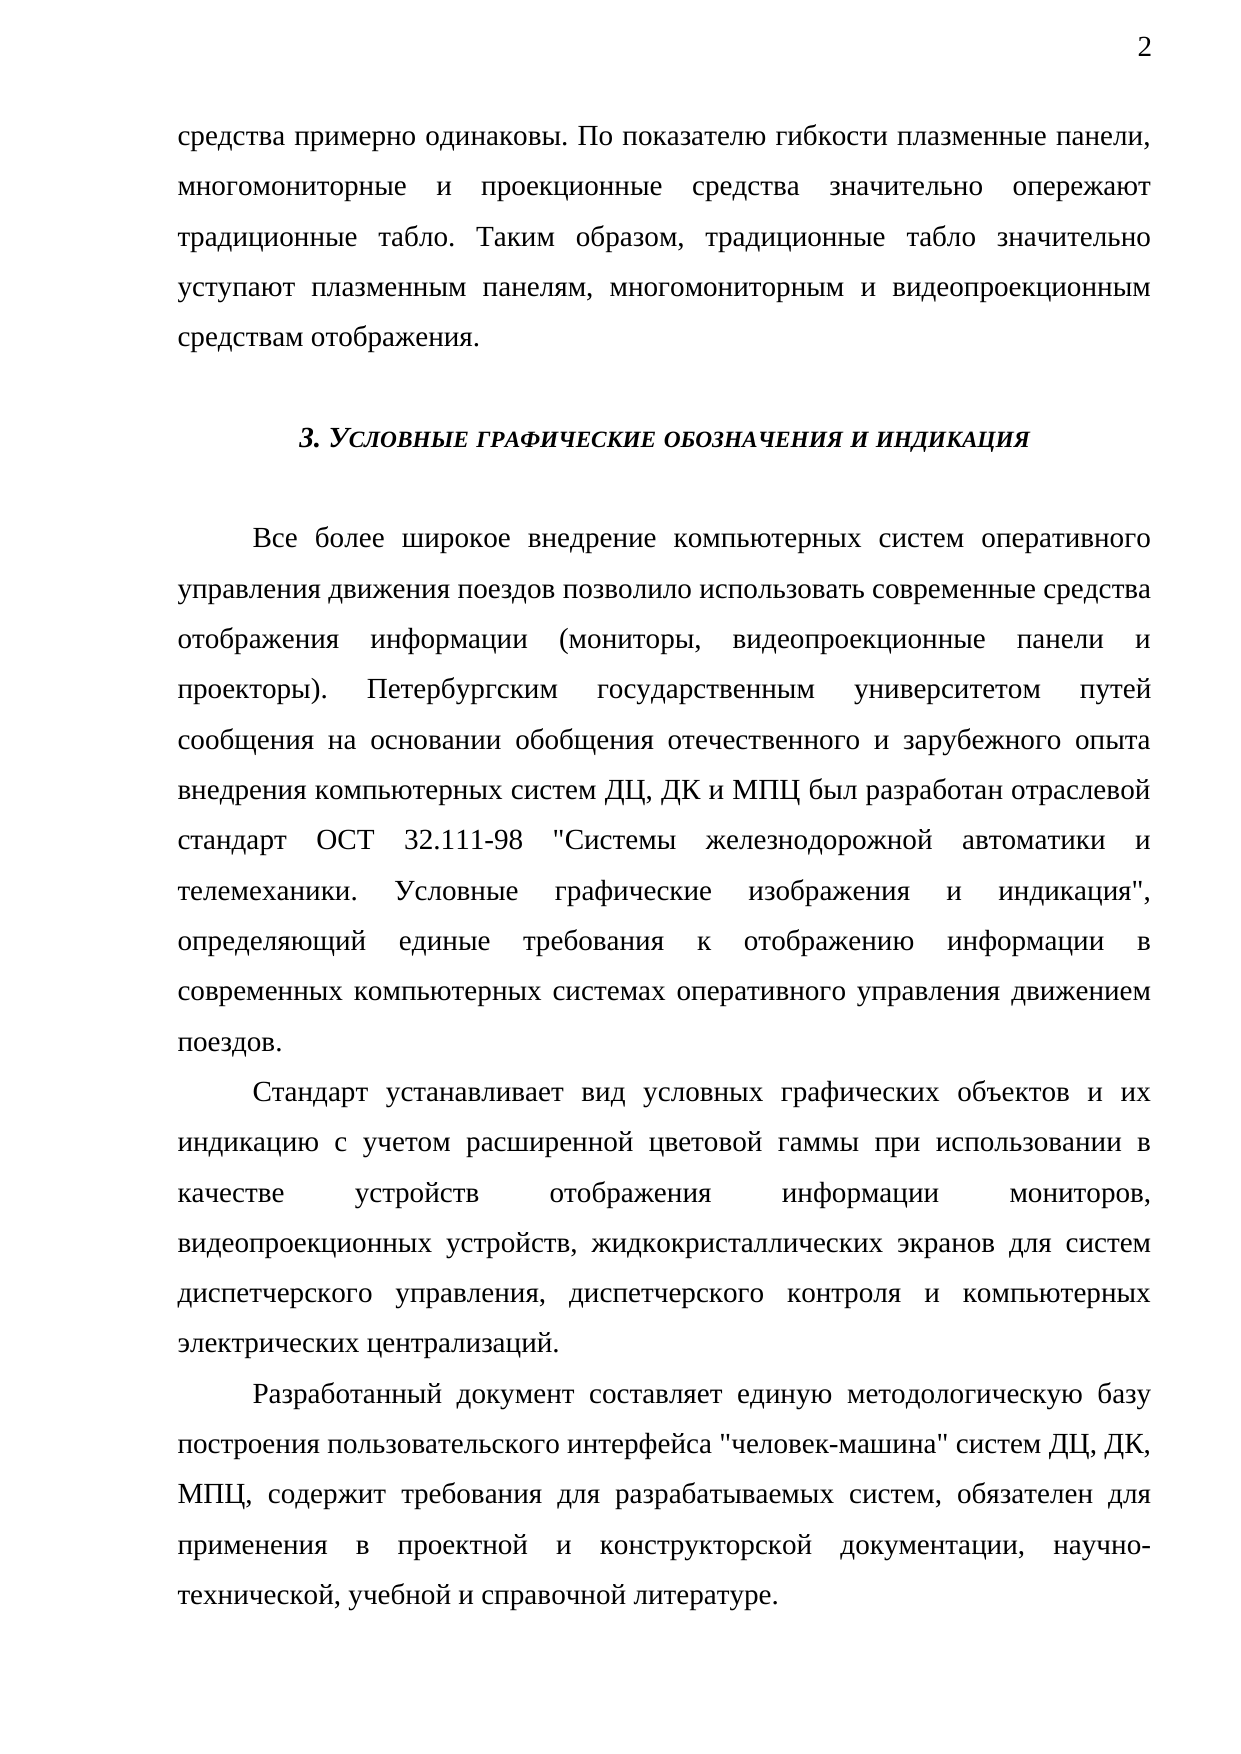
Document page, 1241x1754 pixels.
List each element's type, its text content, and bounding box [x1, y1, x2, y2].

text Стандарт устанавливает вид условных графических объектов и их индикацию с учетом расширенной цветовой гаммы при использовании в качестве устройств отображения информации мониторов, видеопроекционных устройств, жидкокристаллических экранов для систем диспетчерского управления, диспетчерского контроля и компьютерных электрических централизаций. [177, 1074, 1152, 1359]
text Разработанный документ составляет единую методологическую базу построения пользовательского интерфейса "человек-машина" систем ДЦ, ДК, МПЦ, содержит требования для разрабатываемых систем, обязателен для применения в проектной и конструкторской документации, научно-технической, учебной и справочной литературе. [177, 1376, 1152, 1611]
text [177, 118, 1152, 353]
subtitle 3. Условные графические обозначения и индикация [177, 420, 1152, 453]
text Все более широкое внедрение компьютерных систем оперативного управления движения поездов позволило использовать современные средства отображения информации (мониторы, видеопроекционные панели и проекторы). Петербургским государственным университетом путей сообщения на основании обобщения отечественного и зарубежного опыта внедрения компьютерных систем ДЦ, ДК и МПЦ был разработан отраслевой стандарт ОСТ 32.111-98 "Системы железнодорожной автоматики и телемеханики. Условные графические изображения и индикация", определяющий единые требования к отображению информации в современных компьютерных системах оперативного управления движением поездов. [177, 521, 1152, 1057]
